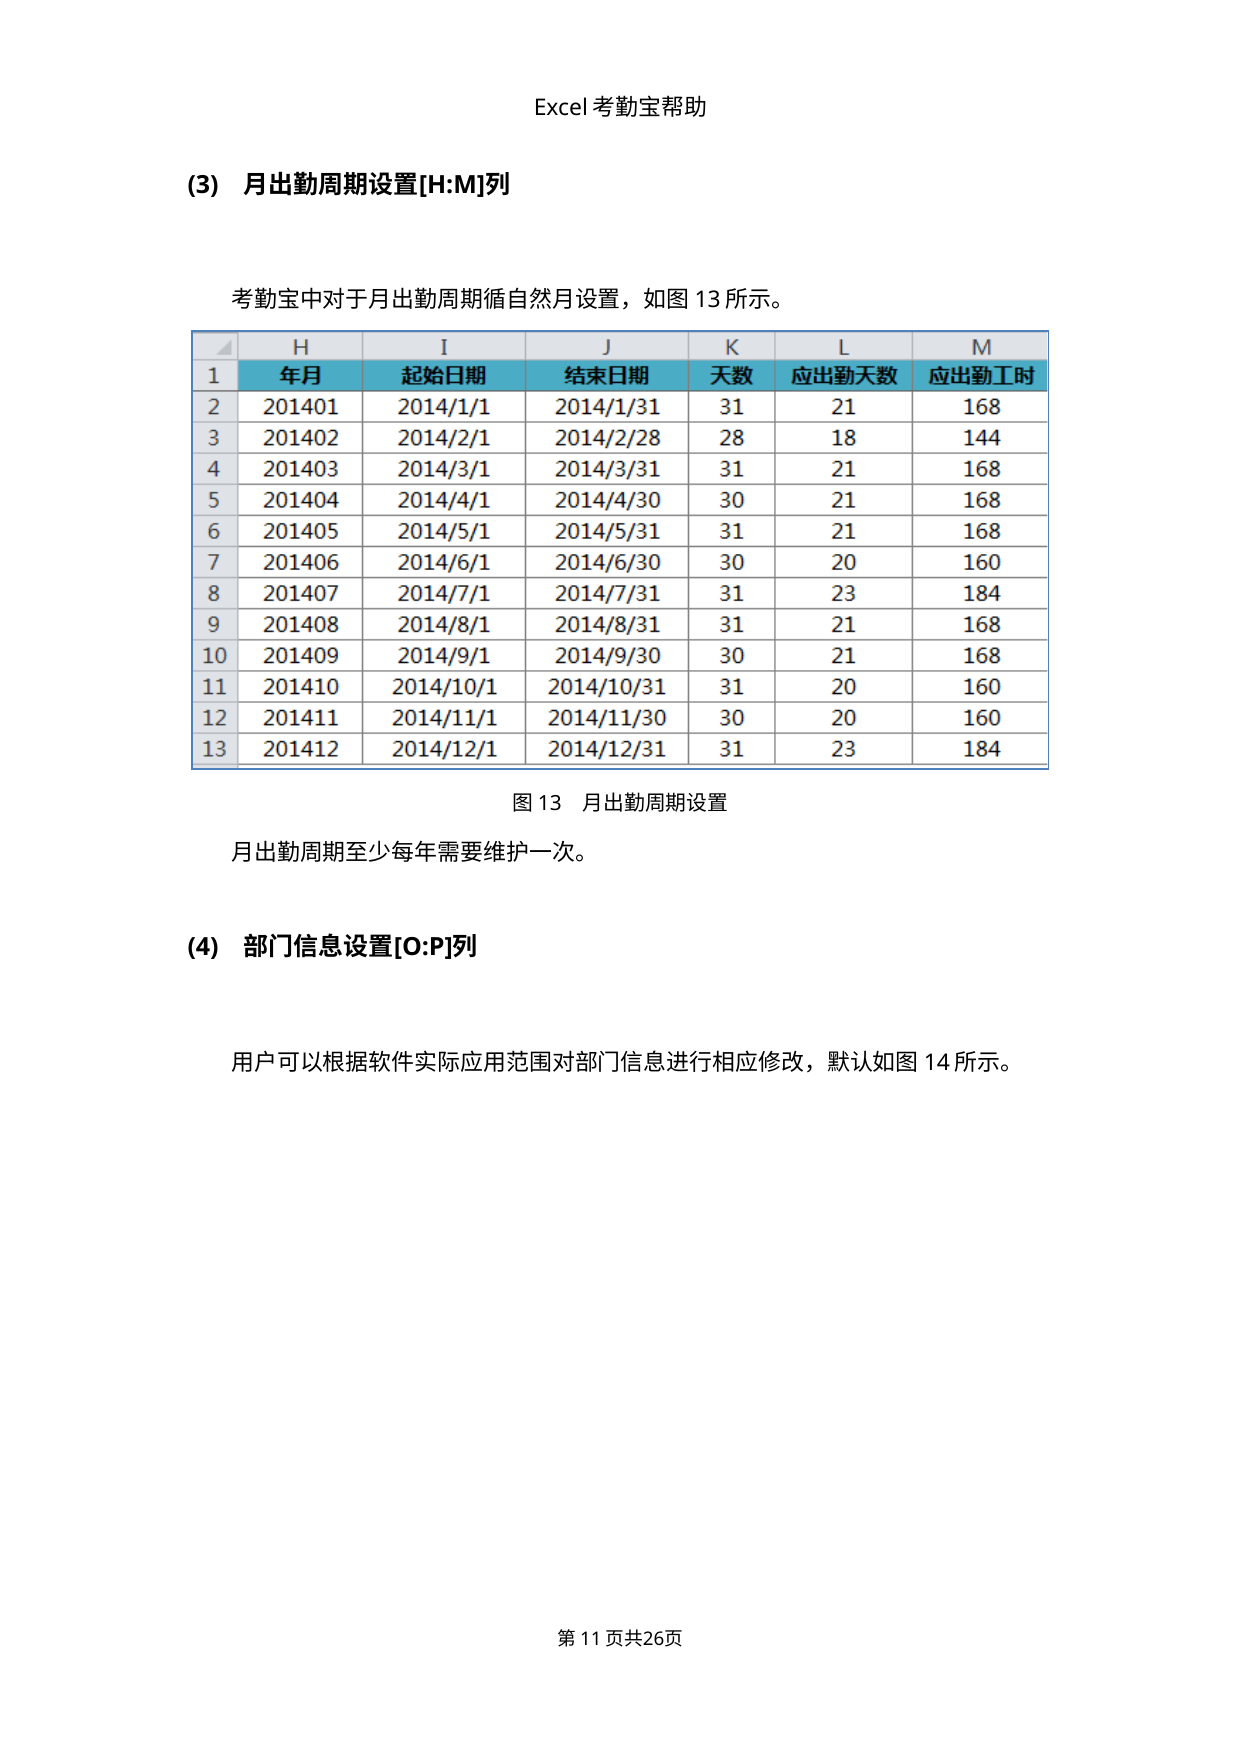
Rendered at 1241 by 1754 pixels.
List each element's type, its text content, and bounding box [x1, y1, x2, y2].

picture [193, 332, 1048, 768]
text 用户可以根据软件实际应用范围对部门信息进行相应修改，默认如图 14所示。 [187, 1027, 1053, 1092]
subtitle 部门信息设置[O:P]列 [187, 912, 1053, 977]
text 月出勤周期至少每年需要维护一次。 [187, 818, 1053, 883]
subtitle 月出勤周期设置[H:M]列 [187, 150, 1053, 215]
text 考勤宝中对于月出勤周期循自然月设置，如图 13所示。 [187, 265, 1053, 330]
